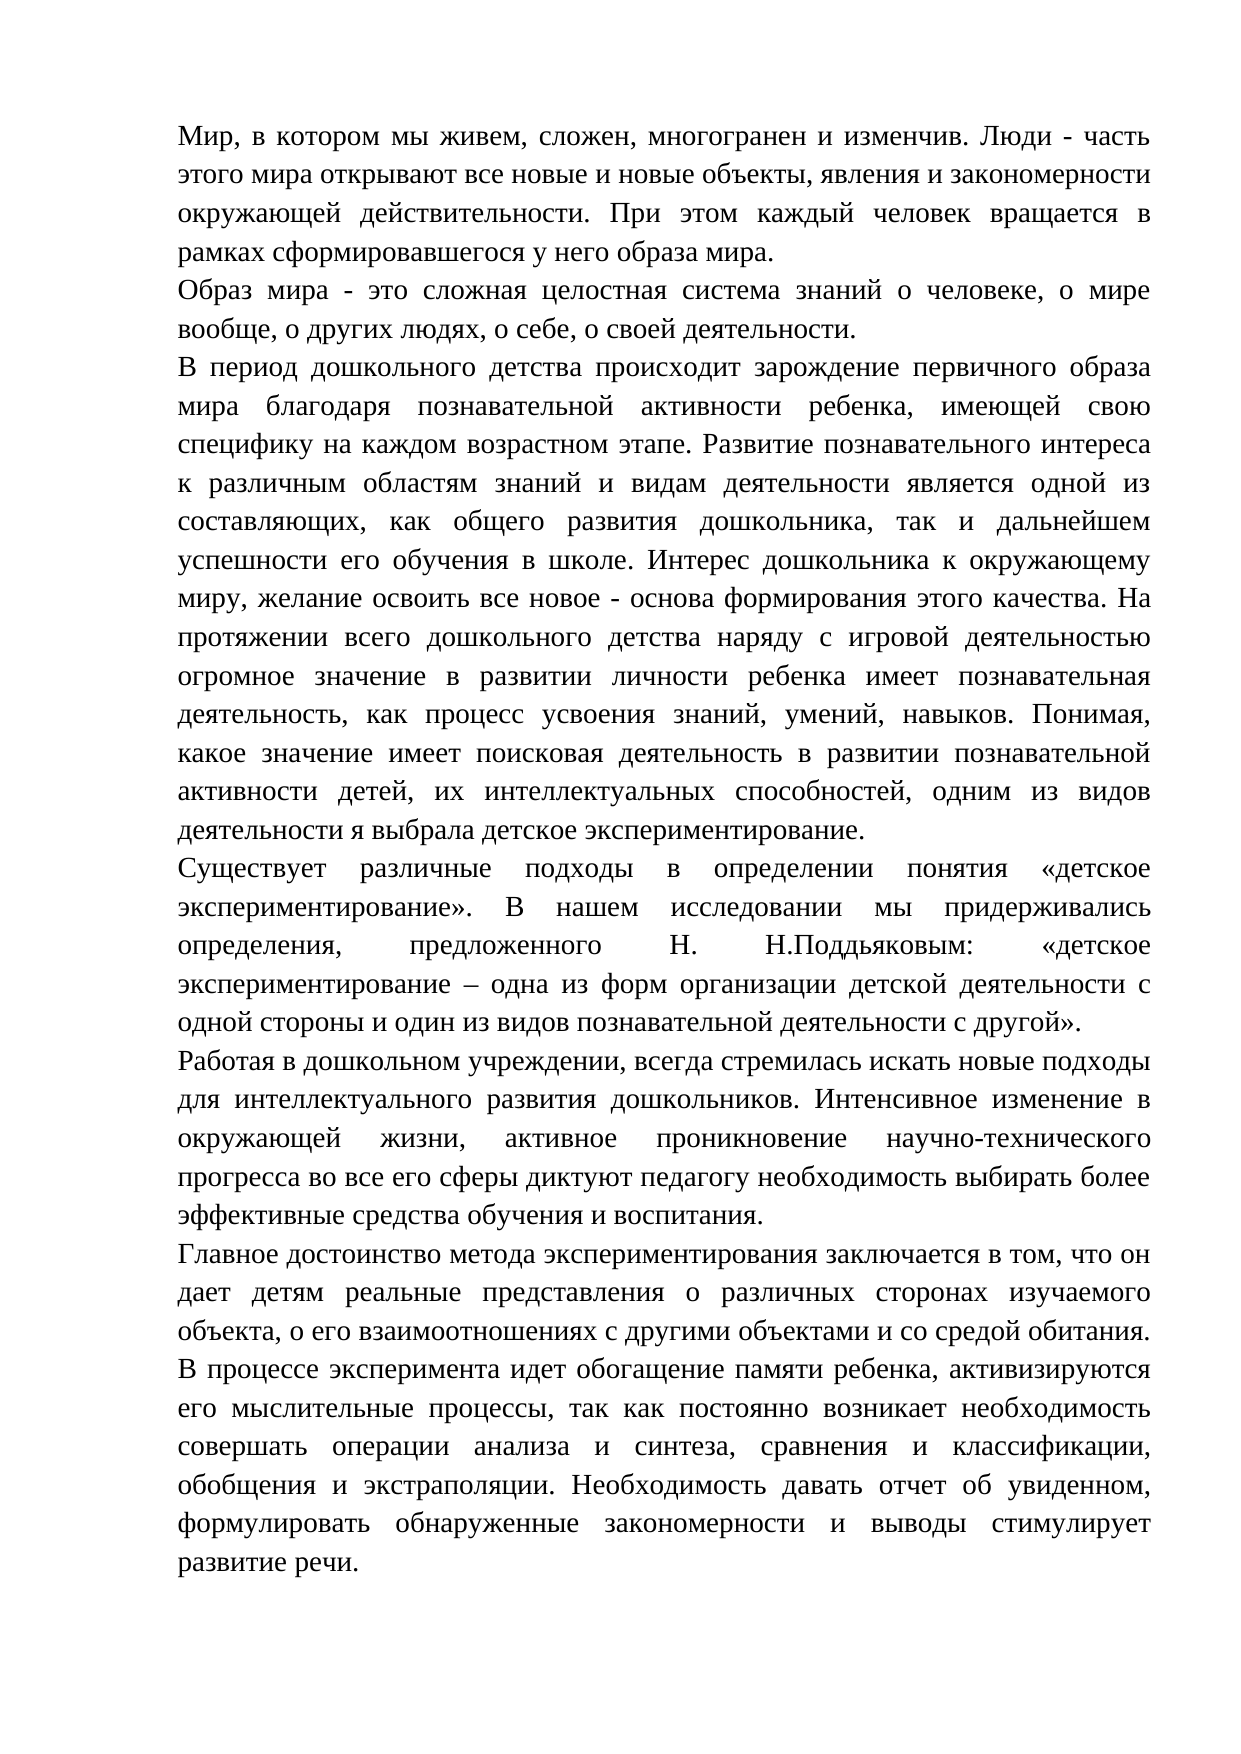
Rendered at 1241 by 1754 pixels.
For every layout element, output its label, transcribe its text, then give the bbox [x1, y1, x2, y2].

text В период дошкольного детства происходит зарождение первичного образа мира благодаря познавательной активности ребенка, имеющей свою специфику на каждом возрастном этапе. Развитие познавательного интереса к различным областям знаний и видам деятельности является одной из составляющих, как общего развития дошкольника, так и дальнейшем успешности его обучения в школе. Интерес дошкольника к окружающему миру, желание освоить все новое - основа формирования этого качества. На протяжении всего дошкольного детства наряду с игровой деятельностью огромное значение в развитии личности ребенка имеет познавательная деятельность, как процесс усвоения знаний, умений, навыков. Понимая, какое значение имеет поисковая деятельность в развитии познавательной активности детей, их интеллектуальных способностей, одним из видов деятельности я выбрала детское экспериментирование. [177, 349, 1152, 845]
text Мир, в котором мы живем, сложен, многогранен и изменчив. Люди - часть этого мира открывают все новые и новые объекты, явления и закономерности окружающей действительности. При этом каждый человек вращается в рамках сформировавшегося у него образа мира. [177, 118, 1152, 267]
text Главное достоинство метода экспериментирования заключается в том, что он дает детям реальные представления о различных сторонах изучаемого объекта, о его взаимоотношениях с другими объектами и со средой обитания. В процессе эксперимента идет обогащение памяти ребенка, активизируются его мыслительные процессы, так как постоянно возникает необходимость совершать операции анализа и синтеза, сравнения и классификации, обобщения и экстраполяции. Необходимость давать отчет об увиденном, формулировать обнаруженные закономерности и выводы стимулирует развитие речи. [177, 1236, 1152, 1578]
text Образ мира - это сложная целостная система знаний о человеке, о мире вообще, о других людях, о себе, о своей деятельности. [177, 272, 1152, 344]
text Работая в дошкольном учреждении, всегда стремилась искать новые подходы для интеллектуального развития дошкольников. Интенсивное изменение в окружающей жизни, активное проникновение научно-технического прогресса во все его сферы диктуют педагогу необходимость выбирать более эффективные средства обучения и воспитания. [177, 1043, 1152, 1231]
text Существует различные подходы в определении понятия «детское экспериментирование». В нашем исследовании мы придерживались определения, предложенного Н. Н.Поддьяковым: «детское экспериментирование – одна из форм организации детской деятельности с одной стороны и один из видов познавательной деятельности с другой». [177, 850, 1152, 1038]
